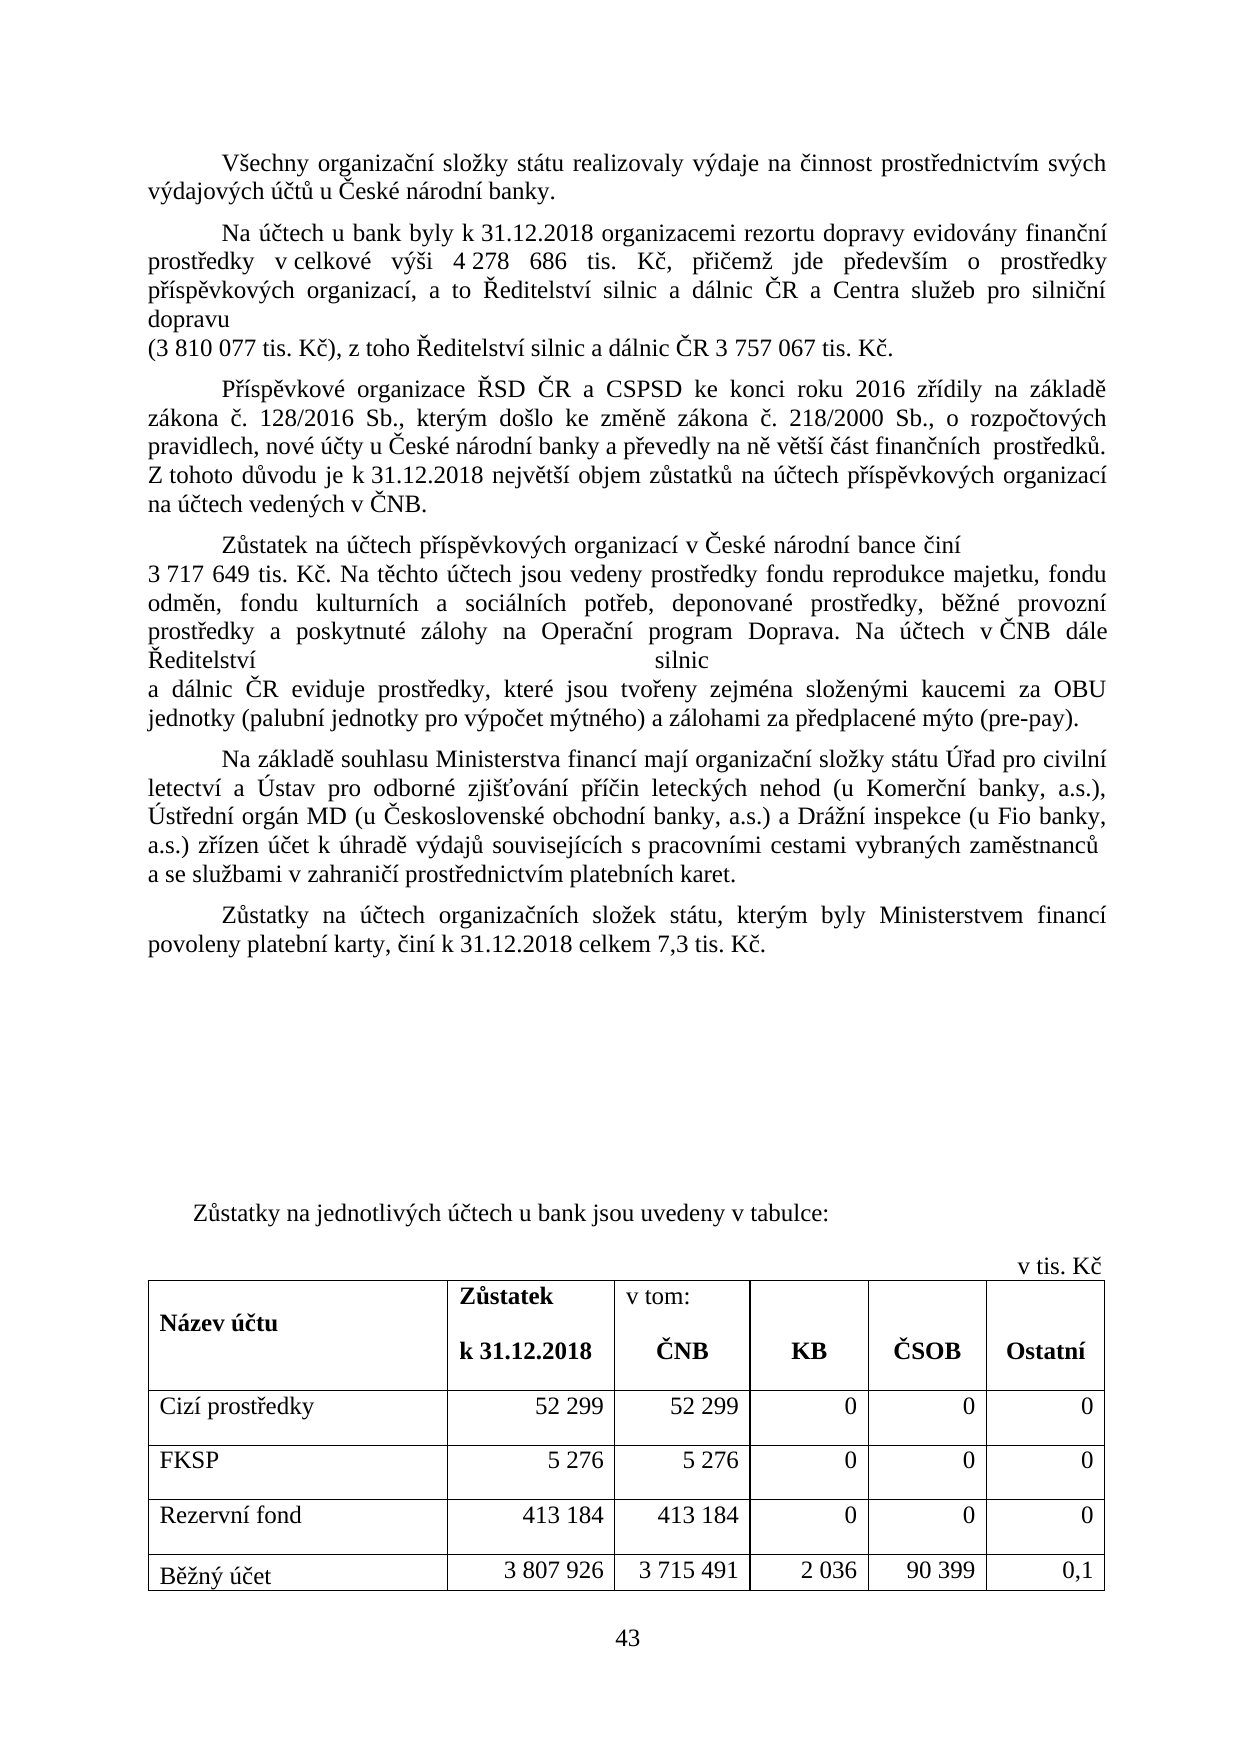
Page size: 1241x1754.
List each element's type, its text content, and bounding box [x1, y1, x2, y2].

text Na účtech u bank byly k 31.12.2018 organizacemi rezortu dopravy evidovány finanční prostředky v celkové výši 4 278 686 tis. Kč, přičemž jde především o prostředky příspěvkových organizací, a to Ředitelství silnic a dálnic ČR a Centra služeb pro silniční dopravu (3 810 077 tis. Kč), z toho Ředitelství silnic a dálnic ČR 3 757 067 tis. Kč. [148, 218, 1107, 361]
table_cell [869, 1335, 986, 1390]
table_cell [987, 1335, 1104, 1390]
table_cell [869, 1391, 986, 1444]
text Všechny organizační složky státu realizovaly výdaje na činnost prostřednictvím svých výdajových účtů u České národní banky. [148, 148, 1107, 205]
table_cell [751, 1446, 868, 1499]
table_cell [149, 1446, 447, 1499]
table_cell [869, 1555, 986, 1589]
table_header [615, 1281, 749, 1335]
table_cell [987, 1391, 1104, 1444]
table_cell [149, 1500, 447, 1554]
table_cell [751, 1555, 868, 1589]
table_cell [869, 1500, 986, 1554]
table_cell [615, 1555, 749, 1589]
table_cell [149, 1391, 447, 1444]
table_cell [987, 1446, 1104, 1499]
text v tis. Kč [192, 1251, 1107, 1280]
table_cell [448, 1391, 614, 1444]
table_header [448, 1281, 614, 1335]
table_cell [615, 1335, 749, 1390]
text Příspěvkové organizace ŘSD ČR a CSPSD ke konci roku 2016 zřídily na základě zákona č. 128/2016 Sb., kterým došlo ke změně zákona č. 218/2000 Sb., o rozpočtových pravidlech, nové účty u České národní banky a převedly na ně větší část finančních prostředků. Z tohoto důvodu je k 31.12.2018 největší objem zůstatků na účtech příspěvkových organizací na účtech vedených v ČNB. [148, 374, 1107, 518]
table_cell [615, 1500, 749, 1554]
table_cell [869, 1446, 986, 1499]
text Na základě souhlasu Ministerstva financí mají organizační složky státu Úřad pro civilní letectví a Ústav pro odborné zjišťování příčin leteckých nehod (u Komerční banky, a.s.), Ústřední orgán MD (u Československé obchodní banky, a.s.) a Drážní inspekce (u Fio banky, a.s.) zřízen účet k úhradě výdajů souvisejících s pracovními cestami vybraných zaměstnanců a se službami v zahraničí prostřednictvím platebních karet. [148, 744, 1107, 888]
text Zůstatky na účtech organizačních složek státu, kterým byly Ministerstvem financí povoleny platební karty, činí k 31.12.2018 celkem 7,3 tis. Kč. [148, 900, 1107, 958]
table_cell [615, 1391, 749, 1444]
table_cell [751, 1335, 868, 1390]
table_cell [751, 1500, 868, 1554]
text Zůstatky na jednotlivých účtech u bank jsou uvedeny v tabulce: [193, 1198, 1107, 1226]
text Zůstatek na účtech příspěvkových organizací v České národní bance činí 3 717 649 tis. Kč. Na těchto účtech jsou vedeny prostředky fondu reprodukce majetku, fondu odměn, fondu kulturních a sociálních potřeb, deponované prostředky, běžné provozní prostředky a poskytnuté zálohy na Operační program Doprava. Na účtech v ČNB dále Ředitelství silnic a dálnic ČR eviduje prostředky, které jsou tvořeny zejména složenými kaucemi za OBU jednotky (palubní jednotky pro výpočet mýtného) a zálohami za předplacené mýto (pre-pay). [148, 530, 1107, 731]
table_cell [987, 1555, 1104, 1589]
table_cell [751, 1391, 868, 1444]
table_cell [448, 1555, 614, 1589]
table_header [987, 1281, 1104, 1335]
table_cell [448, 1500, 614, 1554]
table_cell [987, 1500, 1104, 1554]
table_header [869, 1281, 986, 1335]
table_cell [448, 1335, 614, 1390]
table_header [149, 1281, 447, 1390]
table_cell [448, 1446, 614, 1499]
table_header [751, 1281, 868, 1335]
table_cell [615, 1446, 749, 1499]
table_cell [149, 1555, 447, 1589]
